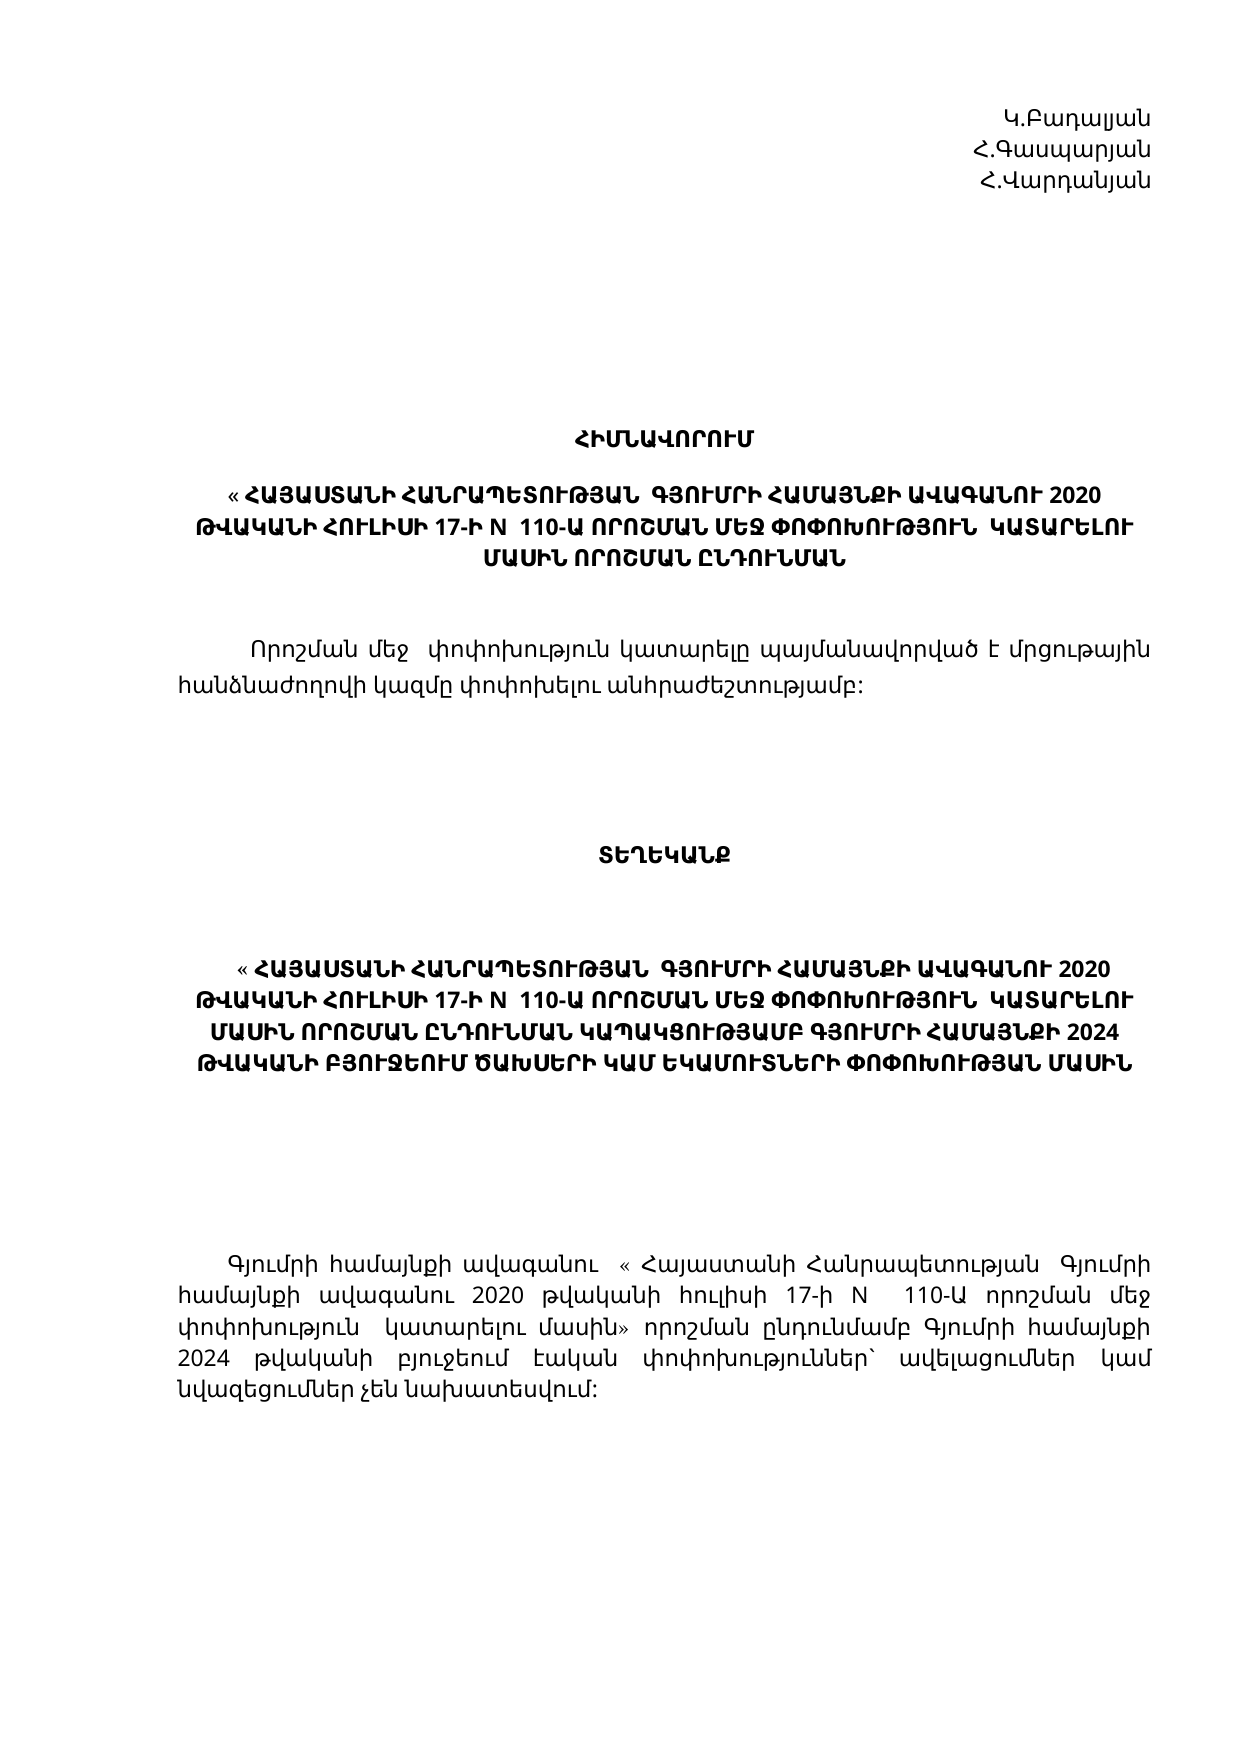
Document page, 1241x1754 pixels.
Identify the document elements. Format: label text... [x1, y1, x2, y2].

text Որոշման մեջ փոփոխություն կատարելը պայմանավորված է մրցութային հանձնաժողովի կազմը փոփոխելու անհրաժեշտությամբ: [177, 633, 1152, 700]
text ՀԻՄՆԱՎՈՐՈՒՄ [177, 423, 1152, 454]
text  ՀԱՅԱՍՏԱՆԻ ՀԱՆՐԱՊԵՏՈՒԹՅԱՆ ԳՅՈՒՄՐԻ ՀԱՄԱՅՆՔԻ ԱՎԱԳԱՆՈՒ 2020 ԹՎԱԿԱՆԻ ՀՈՒԼԻՍԻ 17-Ի N 110-Ա ՈՐՈՇՄԱՆ ՄԵՋ ՓՈՓՈԽՈՒԹՅՈՒՆ ԿԱՏԱՐԵԼՈՒ ՄԱՍԻՆ ՈՐՈՇՄԱՆ ԸՆԴՈՒՆՄԱՆ ԿԱՊԱԿՑՈՒԹՅԱՄԲ ԳՅՈՒՄՐԻ ՀԱՄԱՅՆՔԻ 2024 ԹՎԱԿԱՆԻ ԲՅՈՒՋԵՈՒՄ ԾԱԽՍԵՐԻ ԿԱՄ ԵԿԱՄՈՒՏՆԵՐԻ ՓՈՓՈԽՈՒԹՅԱՆ ՄԱՍԻՆ [177, 953, 1152, 1078]
text Գյումրի համայնքի ավագանու  Հայաստանի Հանրապետության Գյումրի համայնքի ավագանու 2020 թվականի հուլիսի 17-ի N 110-Ա որոշման մեջ փոփոխություն կատարելու մասին որոշման ընդունմամբ Գյումրի համայնքի 2024 թվականի բյուջեում էական փոփոխություններ` ավելացումներ կամ նվազեցումներ չեն նախատեսվում: [177, 1248, 1152, 1404]
text Հ.Գասպարյան [177, 133, 1152, 164]
text ՏԵՂԵԿԱՆՔ [177, 839, 1152, 871]
text Կ.Բադալյան [177, 102, 1152, 133]
text Հ.Վարդանյան [177, 164, 1152, 196]
text « ՀԱՅԱՍՏԱՆԻ ՀԱՆՐԱՊԵՏՈՒԹՅԱՆ ԳՅՈՒՄՐԻ ՀԱՄԱՅՆՔԻ ԱՎԱԳԱՆՈՒ 2020 ԹՎԱԿԱՆԻ ՀՈՒԼԻՍԻ 17-Ի N 110-Ա ՈՐՈՇՄԱՆ ՄԵՋ ՓՈՓՈԽՈՒԹՅՈՒՆ ԿԱՏԱՐԵԼՈՒ ՄԱՍԻՆ ՈՐՈՇՄԱՆ ԸՆԴՈՒՆՄԱՆ [177, 479, 1152, 573]
